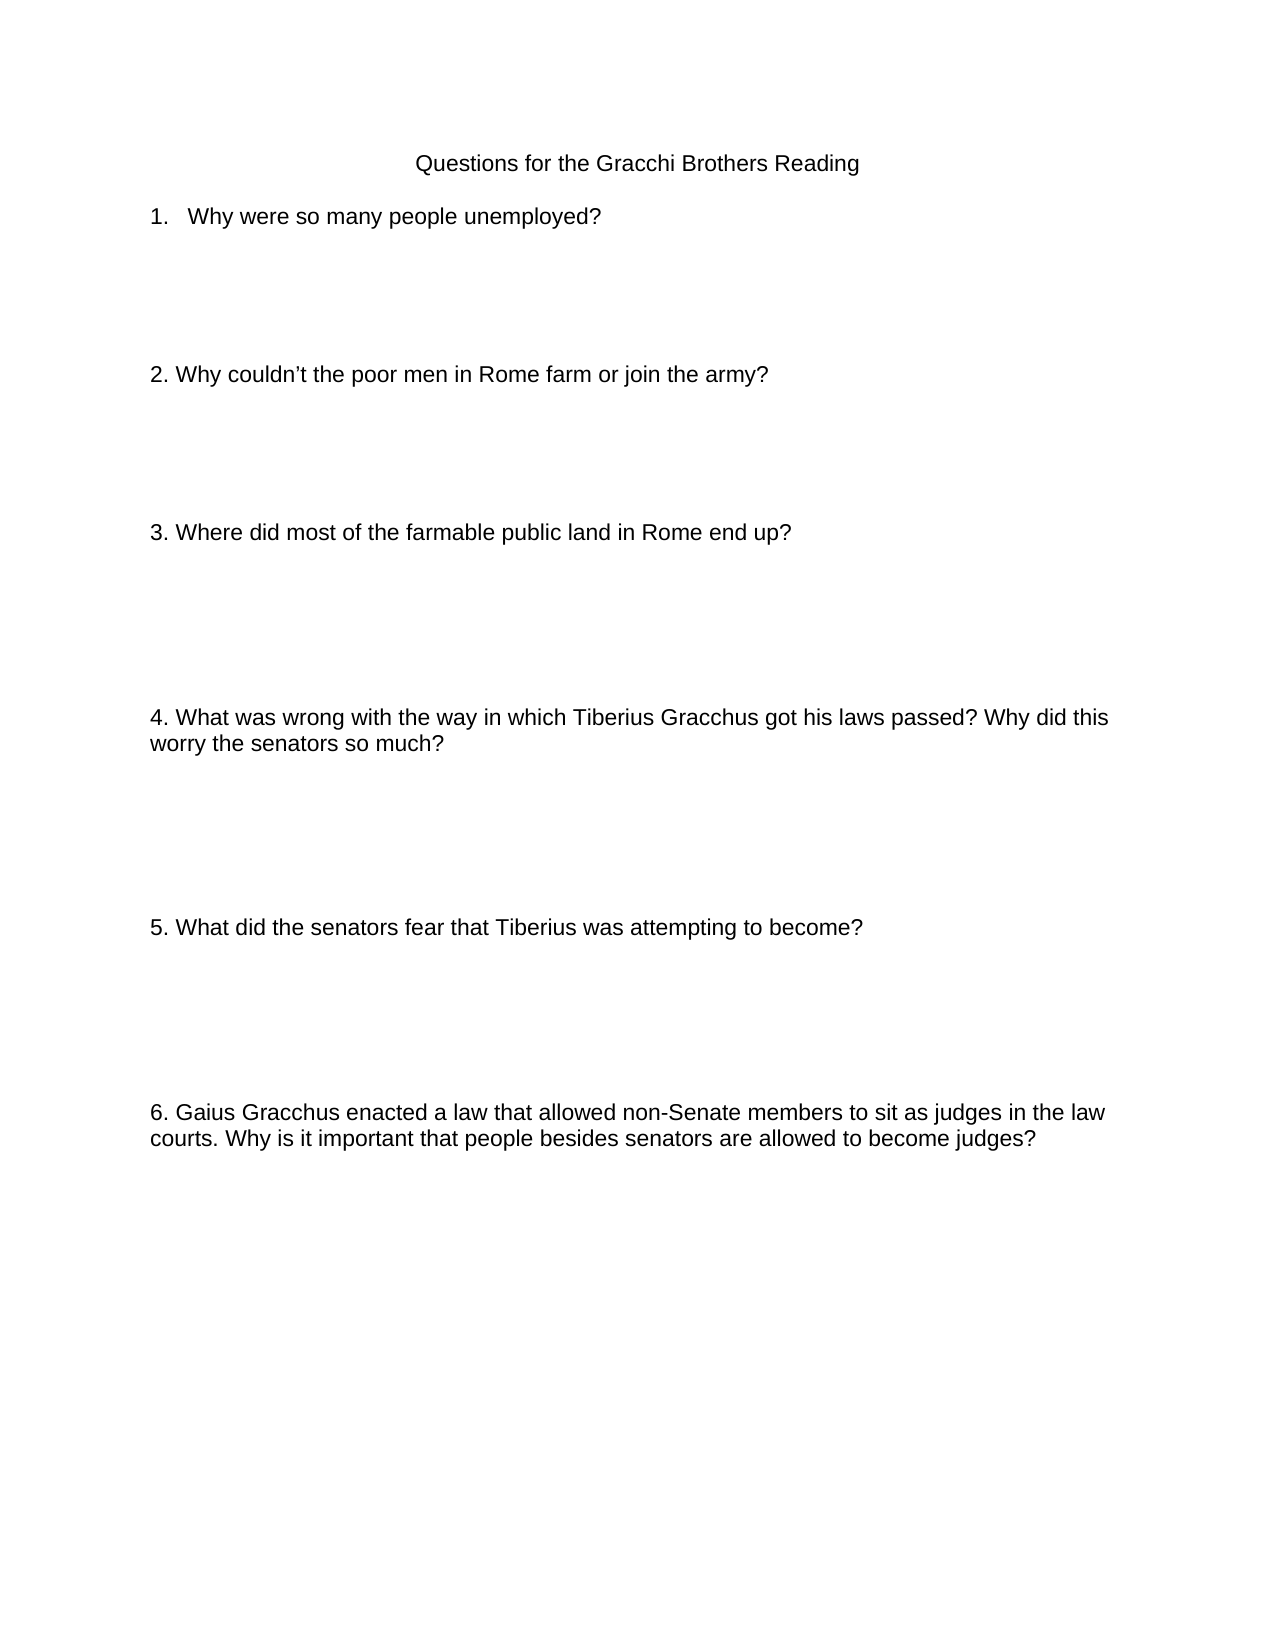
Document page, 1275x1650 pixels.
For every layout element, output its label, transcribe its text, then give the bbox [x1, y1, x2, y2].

text 4. What was wrong with the way in which Tiberius Gracchus got his laws passed? Why did this worry the senators so much? [150, 703, 1125, 756]
text 6. Gaius Gracchus enacted a law that allowed non-Senate members to sit as judges in the law courts. Why is it important that people besides senators are allowed to become judges? [150, 1099, 1125, 1151]
text 2. Why couldn’t the poor men in Rome farm or join the army? [150, 361, 1125, 387]
text Questions for the Gracchi Brothers Reading [150, 150, 1125, 176]
list Why were so many people unemployed? [150, 203, 1125, 229]
text 5. What did the senators fear that Tiberius was attempting to become? [150, 914, 1125, 941]
text 3. Where did most of the farmable public land in Rome end up? [150, 519, 1125, 545]
